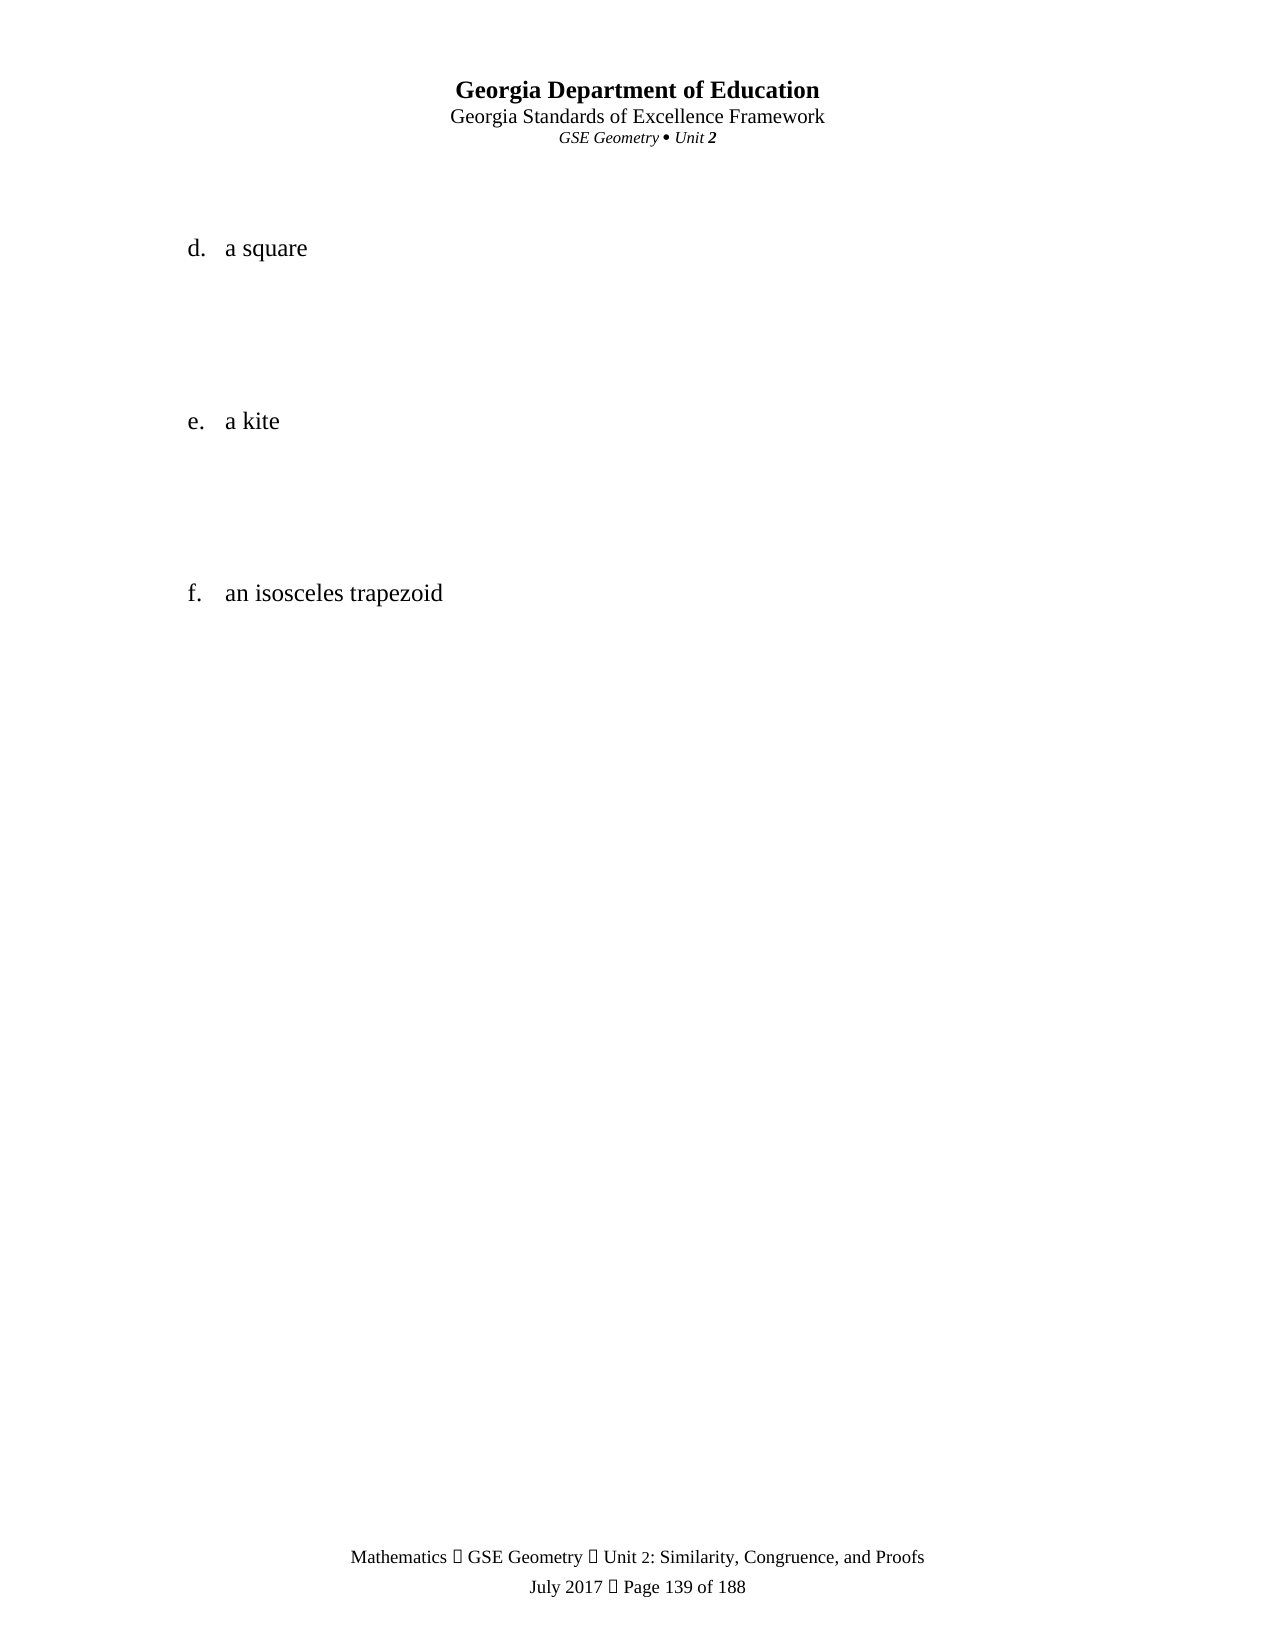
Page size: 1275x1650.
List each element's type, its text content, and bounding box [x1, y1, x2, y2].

list an isosceles trapezoid [187, 578, 1125, 607]
list a square [187, 233, 1125, 262]
list a kite [187, 406, 1125, 434]
